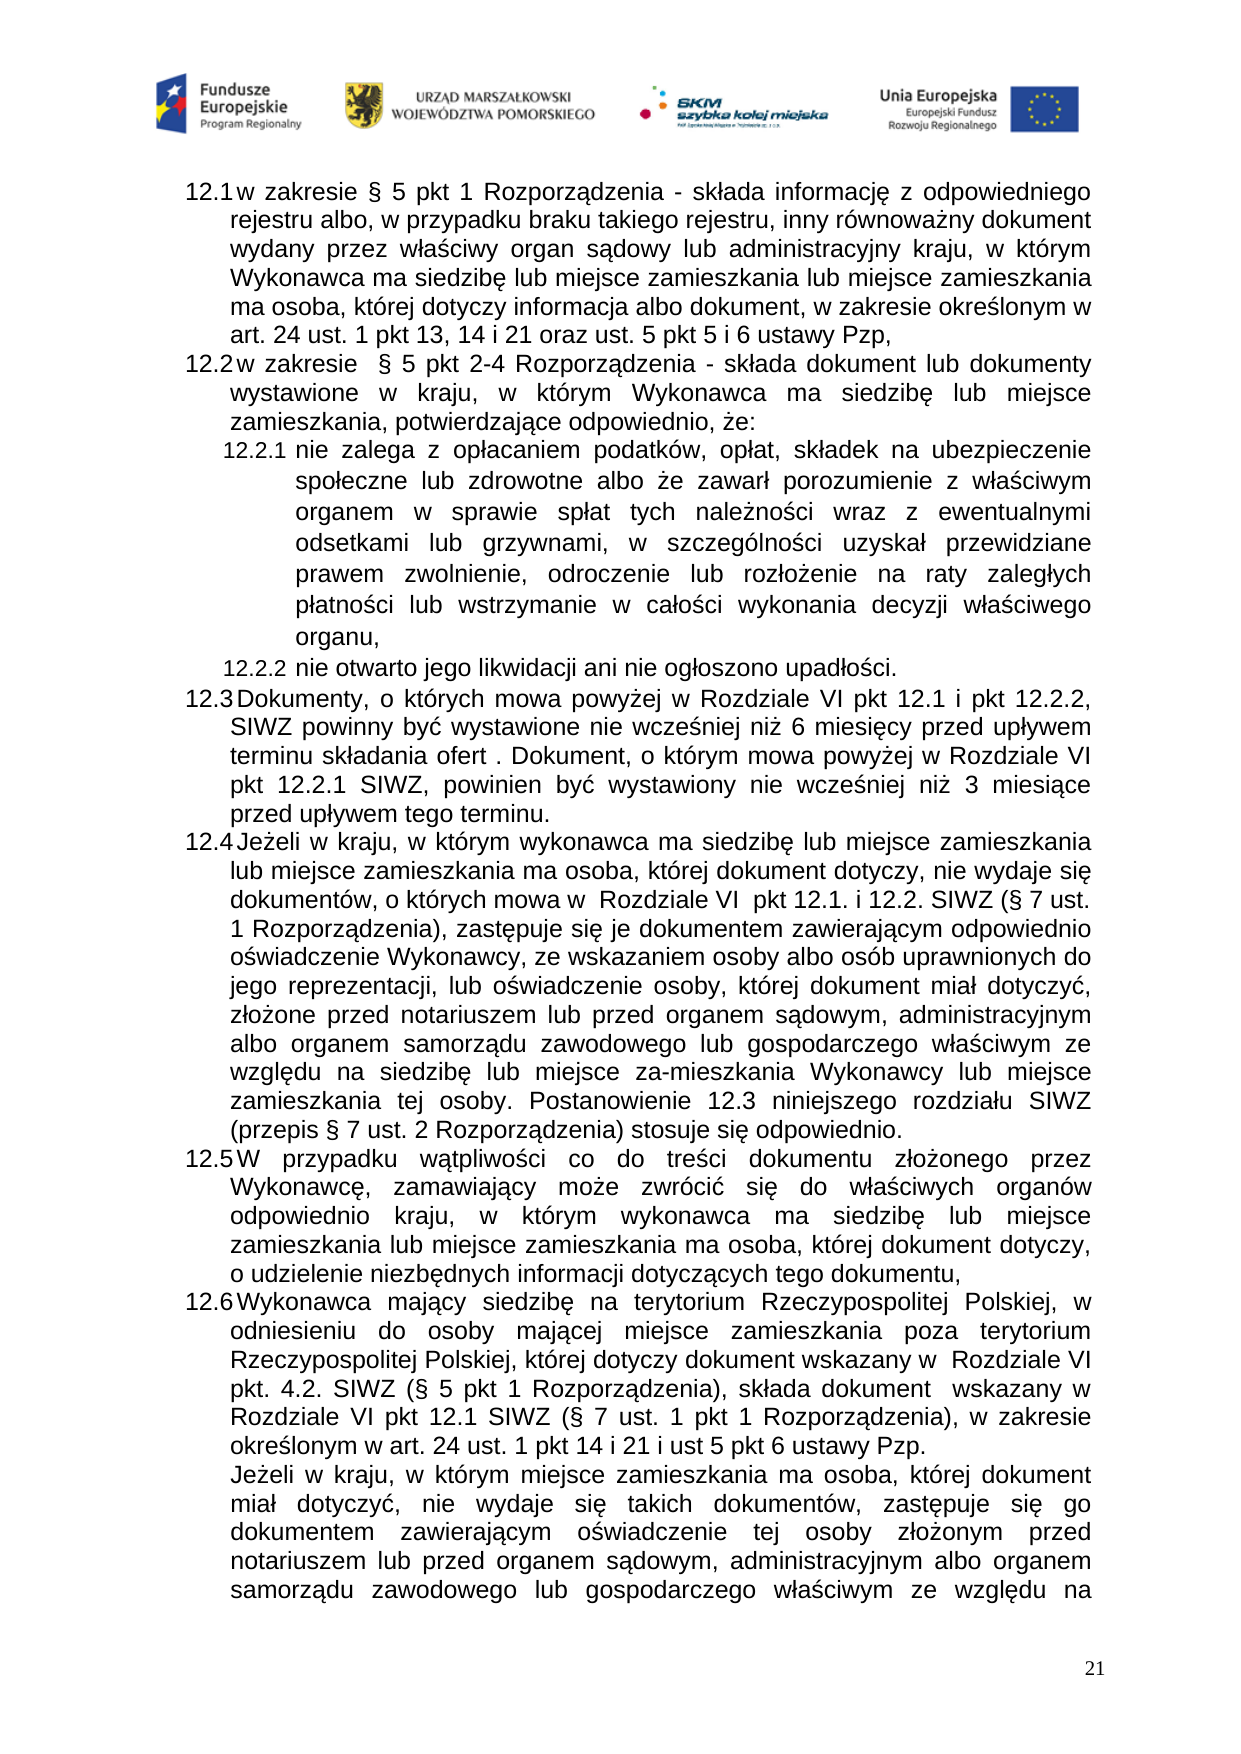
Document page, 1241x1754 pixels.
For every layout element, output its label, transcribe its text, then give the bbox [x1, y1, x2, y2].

list Jeżeli w kraju, w którym wykonawca ma siedzibę lub miejsce zamieszkania lub miejsce zamieszkania ma osoba, której dokument dotyczy, nie wydaje się dokumentów, o których mowa w Rozdziale VI pkt 12.1. i 12.2. SIWZ (§ 7 ust. 1 Rozporządzenia), zastępuje się je dokumentem zawierającym odpowiednio oświadczenie Wykonawcy, ze wskazaniem osoby albo osób uprawnionych do jego reprezentacji, lub oświadczenie osoby, której dokument miał dotyczyć, złożone przed notariuszem lub przed organem sądowym, administracyjnym albo organem samorządu zawodowego lub gospodarczego właściwym ze względu na siedzibę lub miejsce za-mieszkania Wykonawcy lub miejsce zamieszkania tej osoby. Postanowienie 12.3 niniejszego rozdziału SIWZ (przepis § 7 ust. 2 Rozporządzenia) stosuje się odpowiednio. [185, 827, 1093, 1143]
list Wykonawca mający siedzibę na terytorium Rzeczypospolitej Polskiej, w odniesieniu do osoby mającej miejsce zamieszkania poza terytorium Rzeczypospolitej Polskiej, której dotyczy dokument wskazany w Rozdziale VI pkt. 4.2. SIWZ (§ 5 pkt 1 Rozporządzenia), składa dokument wskazany w Rozdziale VI pkt 12.1 SIWZ (§ 7 ust. 1 pkt 1 Rozporządzenia), w zakresie określonym w art. 24 ust. 1 pkt 14 i 21 i ust 5 pkt 6 ustawy Pzp. [185, 1287, 1093, 1460]
list nie otwarto jego likwidacji ani nie ogłoszono upadłości. [223, 652, 1093, 681]
list w zakresie § 5 pkt 2-4 Rozporządzenia - składa dokument lub dokumenty wystawione w kraju, w którym Wykonawca ma siedzibę lub miejsce zamieszkania, potwierdzające odpowiednio, że: [185, 349, 1093, 435]
list W przypadku wątpliwości co do treści dokumentu złożonego przez Wykonawcę, zamawiający może zwrócić się do właściwych organów odpowiednio kraju, w którym wykonawca ma siedzibę lub miejsce zamieszkania lub miejsce zamieszkania ma osoba, której dokument dotyczy, o udzielenie niezbędnych informacji dotyczących tego dokumentu, [185, 1143, 1093, 1287]
list w zakresie § 5 pkt 1 Rozporządzenia - składa informację z odpowiedniego rejestru albo, w przypadku braku takiego rejestru, inny równoważny dokument wydany przez właściwy organ sądowy lub administracyjny kraju, w którym Wykonawca ma siedzibę lub miejsce zamieszkania lub miejsce zamieszkania ma osoba, której dotyczy informacja albo dokument, w zakresie określonym w art. 24 ust. 1 pkt 13, 14 i 21 oraz ust. 5 pkt 5 i 6 ustawy Pzp, [185, 176, 1093, 349]
list Dokumenty, o których mowa powyżej w Rozdziale VI pkt 12.1 i pkt 12.2.2, SIWZ powinny być wystawione nie wcześniej niż 6 miesięcy przed upływem terminu składania ofert . Dokument, o którym mowa powyżej w Rozdziale VI pkt 12.2.1 SIWZ, powinien być wystawiony nie wcześniej niż 3 miesiące przed upływem tego terminu. [185, 683, 1093, 827]
picture [147, 73, 1093, 148]
list nie zalega z opłacaniem podatków, opłat, składek na ubezpieczenie społeczne lub zdrowotne albo że zawarł porozumienie z właściwym organem w sprawie spłat tych należności wraz z ewentualnymi odsetkami lub grzywnami, w szczególności uzyskał przewidziane prawem zwolnienie, odroczenie lub rozłożenie na raty zaległych płatności lub wstrzymanie w całości wykonania decyzji właściwego organu, [223, 435, 1093, 650]
